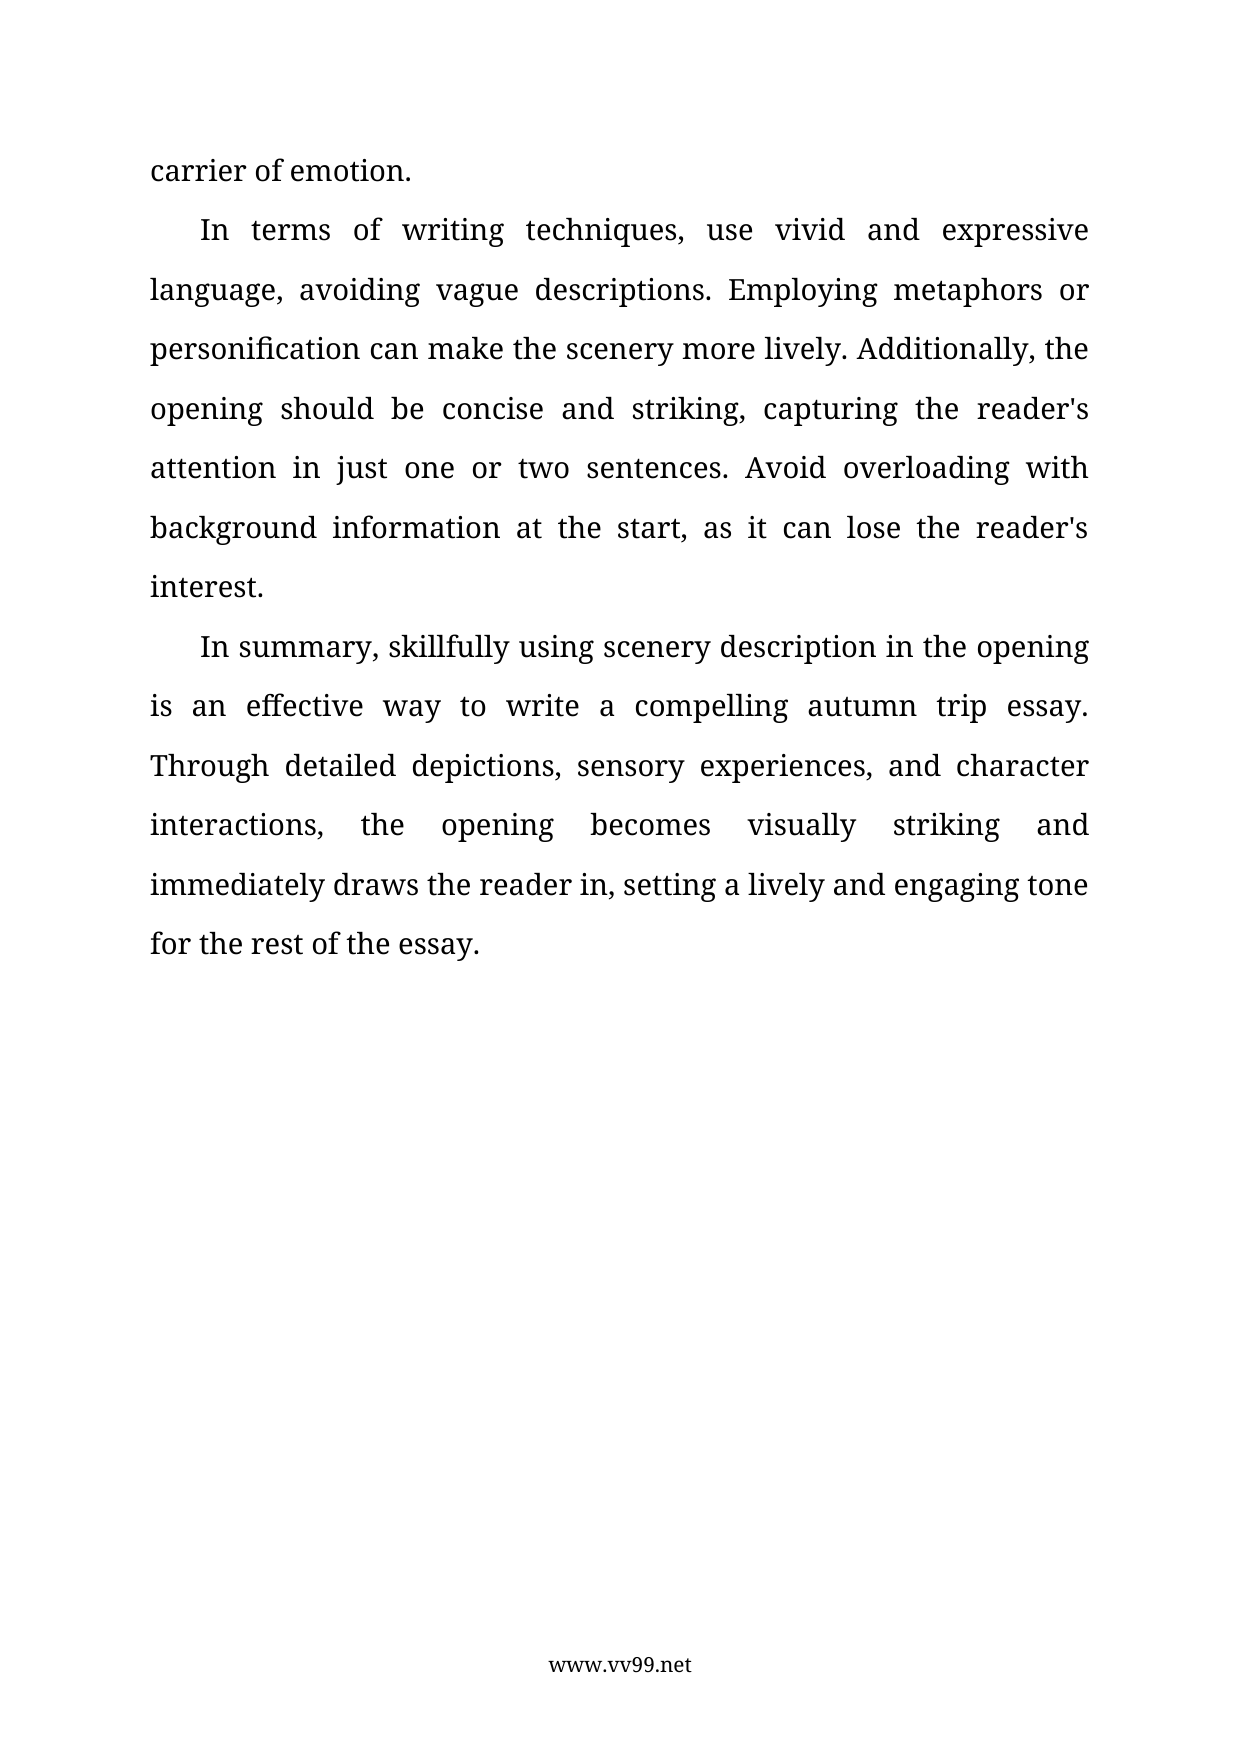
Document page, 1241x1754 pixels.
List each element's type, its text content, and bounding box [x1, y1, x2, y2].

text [150, 150, 1090, 190]
text In summary, skillfully using scenery description in the opening is an effective way to write a compelling autumn trip essay. Through detailed depictions, sensory experiences, and character interactions, the opening becomes visually striking and immediately draws the reader in, setting a lively and engaging tone for the rest of the essay. [150, 626, 1090, 963]
text In terms of writing techniques, use vivid and expressive language, avoiding vague descriptions. Employing metaphors or personification can make the scenery more lively. Additionally, the opening should be concise and striking, capturing the reader's attention in just one or two sentences. Avoid overloading with background information at the start, as it can lose the reader's interest. [150, 209, 1090, 606]
